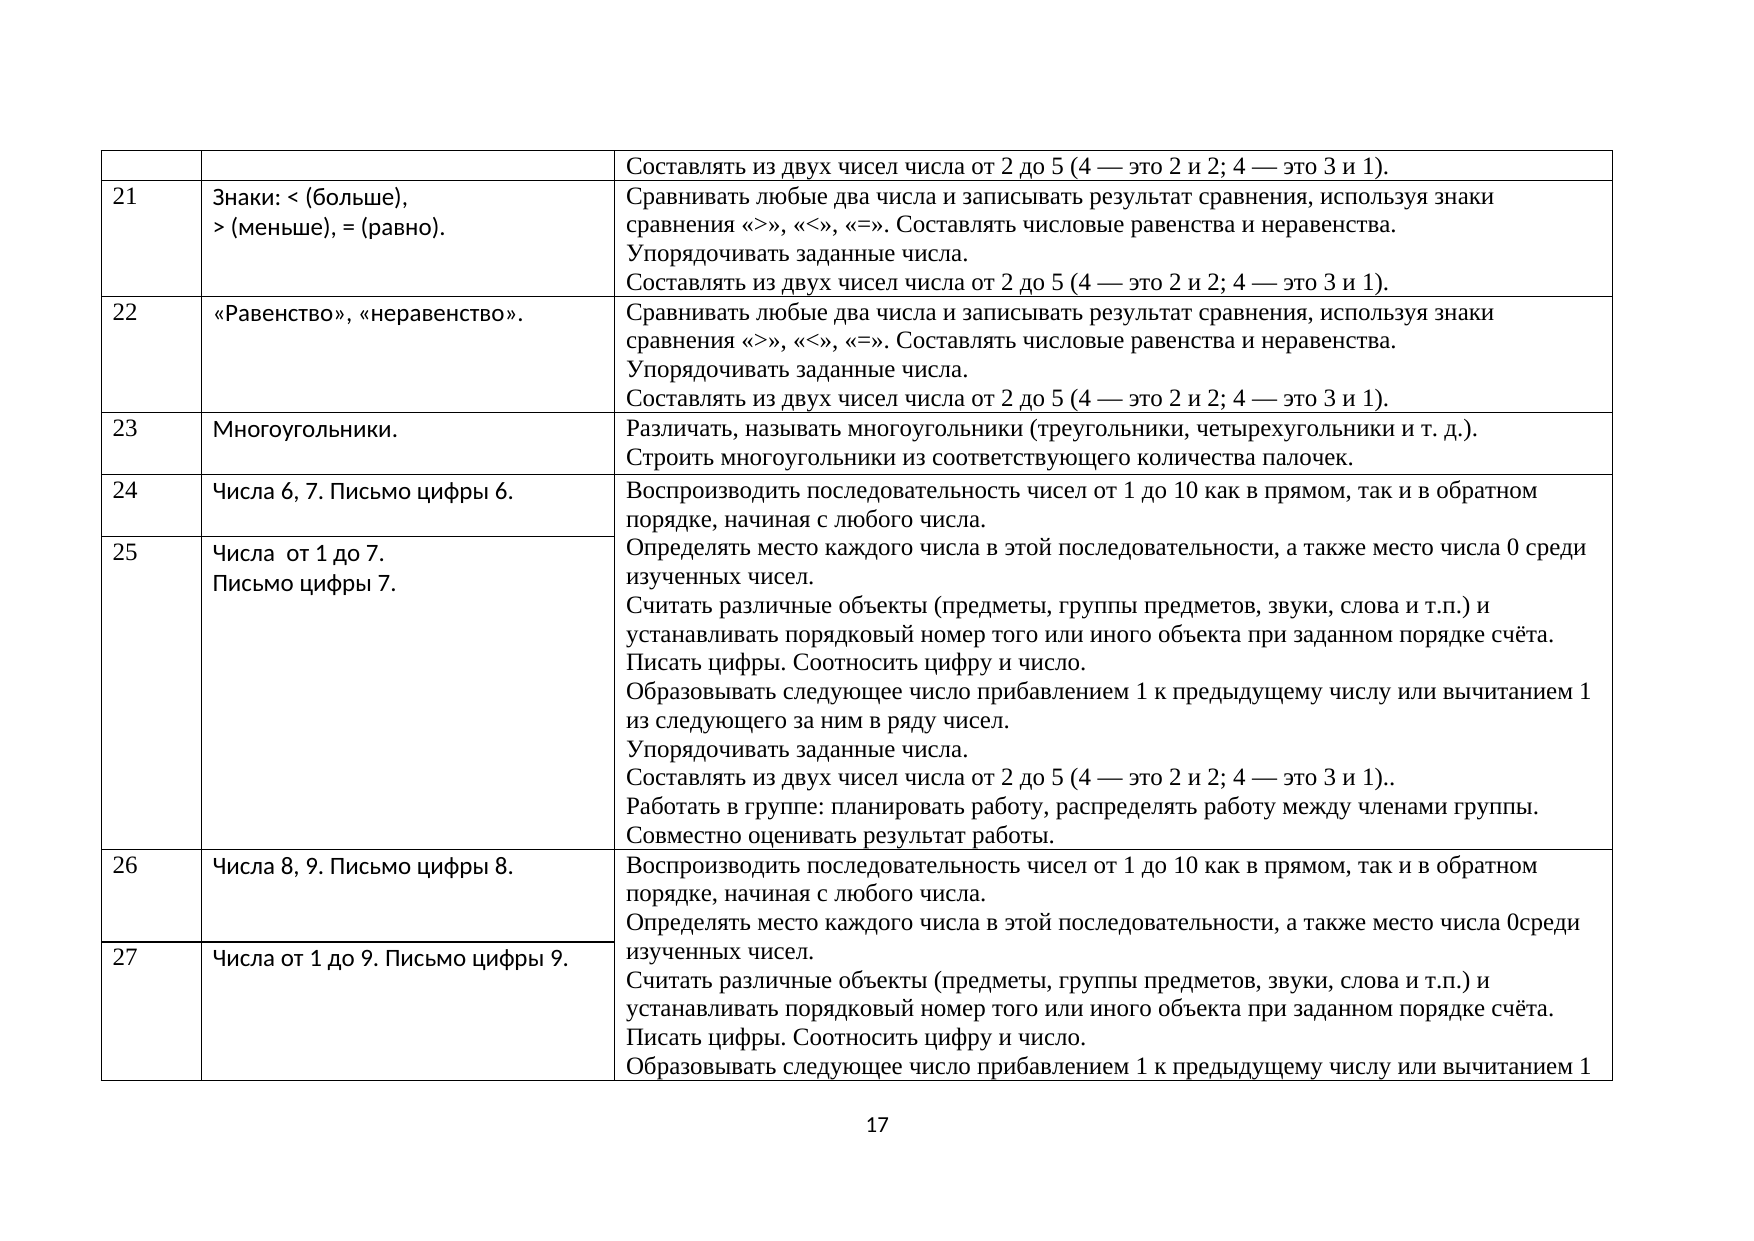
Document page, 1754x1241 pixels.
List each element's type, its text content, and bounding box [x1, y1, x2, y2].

table_cell Воспроизводить последовательность чисел от 1 до 10 как в прямом, так и в обратном порядке, начиная с любого числа. Определять место каждого числа в этой последовательности, а также место числа 0 среди изученных чисел. Считать различные объекты (предметы, группы предметов, звуки, слова и т.п.) и устанавливать порядковый номер того или иного объекта при заданном порядке счёта. Писать цифры. Соотносить цифру и число. Образовывать следующее число прибавлением 1 к предыдущему числу или вычитанием 1 из следующего за ним в ряду чисел. Упорядочивать заданные числа. Составлять из двух чисел числа от 2 до 5 (4 — это 2 и 2; 4 — это 3 и 1).. Работать в группе: планировать работу, распределять работу между членами группы. Совместно оценивать результат работы. [615, 475, 1612, 849]
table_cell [615, 151, 1612, 180]
table_cell 27 [102, 943, 201, 1080]
table_cell 21 [102, 181, 201, 296]
table_cell Числа от 1 до 7. Письмо цифры 7. [202, 537, 614, 849]
table_cell 24 [102, 475, 201, 536]
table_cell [202, 943, 614, 1080]
table_cell Сравнивать любые два числа и записывать результат сравнения, используя знаки сравнения «>», «<», «=». Составлять числовые равенства и неравенства. Упорядочивать заданные числа. Составлять из двух чисел числа от 2 до 5 (4 — это 2 и 2; 4 — это 3 и 1). [615, 297, 1612, 412]
table_cell Знаки: < (больше), > (меньше), = (равно). [202, 181, 614, 296]
table_cell «Равенство», «неравенство». [202, 297, 614, 412]
table_cell 23 [102, 413, 201, 474]
table_cell Многоугольники. [202, 413, 614, 474]
table_cell Сравнивать любые два числа и записывать результат сравнения, используя знаки сравнения «>», «<», «=». Составлять числовые равенства и неравенства. Упорядочивать заданные числа. Составлять из двух чисел числа от 2 до 5 (4 — это 2 и 2; 4 — это 3 и 1). [615, 181, 1612, 296]
table_cell Числа 8, 9. Письмо цифры 8. [202, 850, 614, 941]
table_cell 26 [102, 850, 201, 941]
table_cell Числа 6, 7. Письмо цифры 6. [202, 475, 614, 536]
table_cell Различать, называть многоугольники (треугольники, четырехугольники и т. д.). Строить многоугольники из соответствующего количества палочек. [615, 413, 1612, 474]
table_cell 20 [102, 151, 201, 180]
table_cell Воспроизводить последовательность чисел от 1 до 10 как в прямом, так и в обратном порядке, начиная с любого числа. Определять место каждого числа в этой последовательности, а также место числа 0среди изученных чисел. Считать различные объекты (предметы, группы предметов, звуки, слова и т.п.) и устанавливать порядковый номер того или иного объекта при заданном порядке счёта. Писать цифры. Соотносить цифру и число. Образовывать следующее число прибавлением 1 к предыдущему числу или вычитанием 1 из следующего за ним в ряду чисел. Работать в группе: планировать работу, распределять работу между членами группы. Совместно оценивать результат работы. [615, 850, 1612, 1080]
table_cell 25 [102, 537, 201, 849]
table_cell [202, 151, 614, 180]
table_cell 22 [102, 297, 201, 412]
